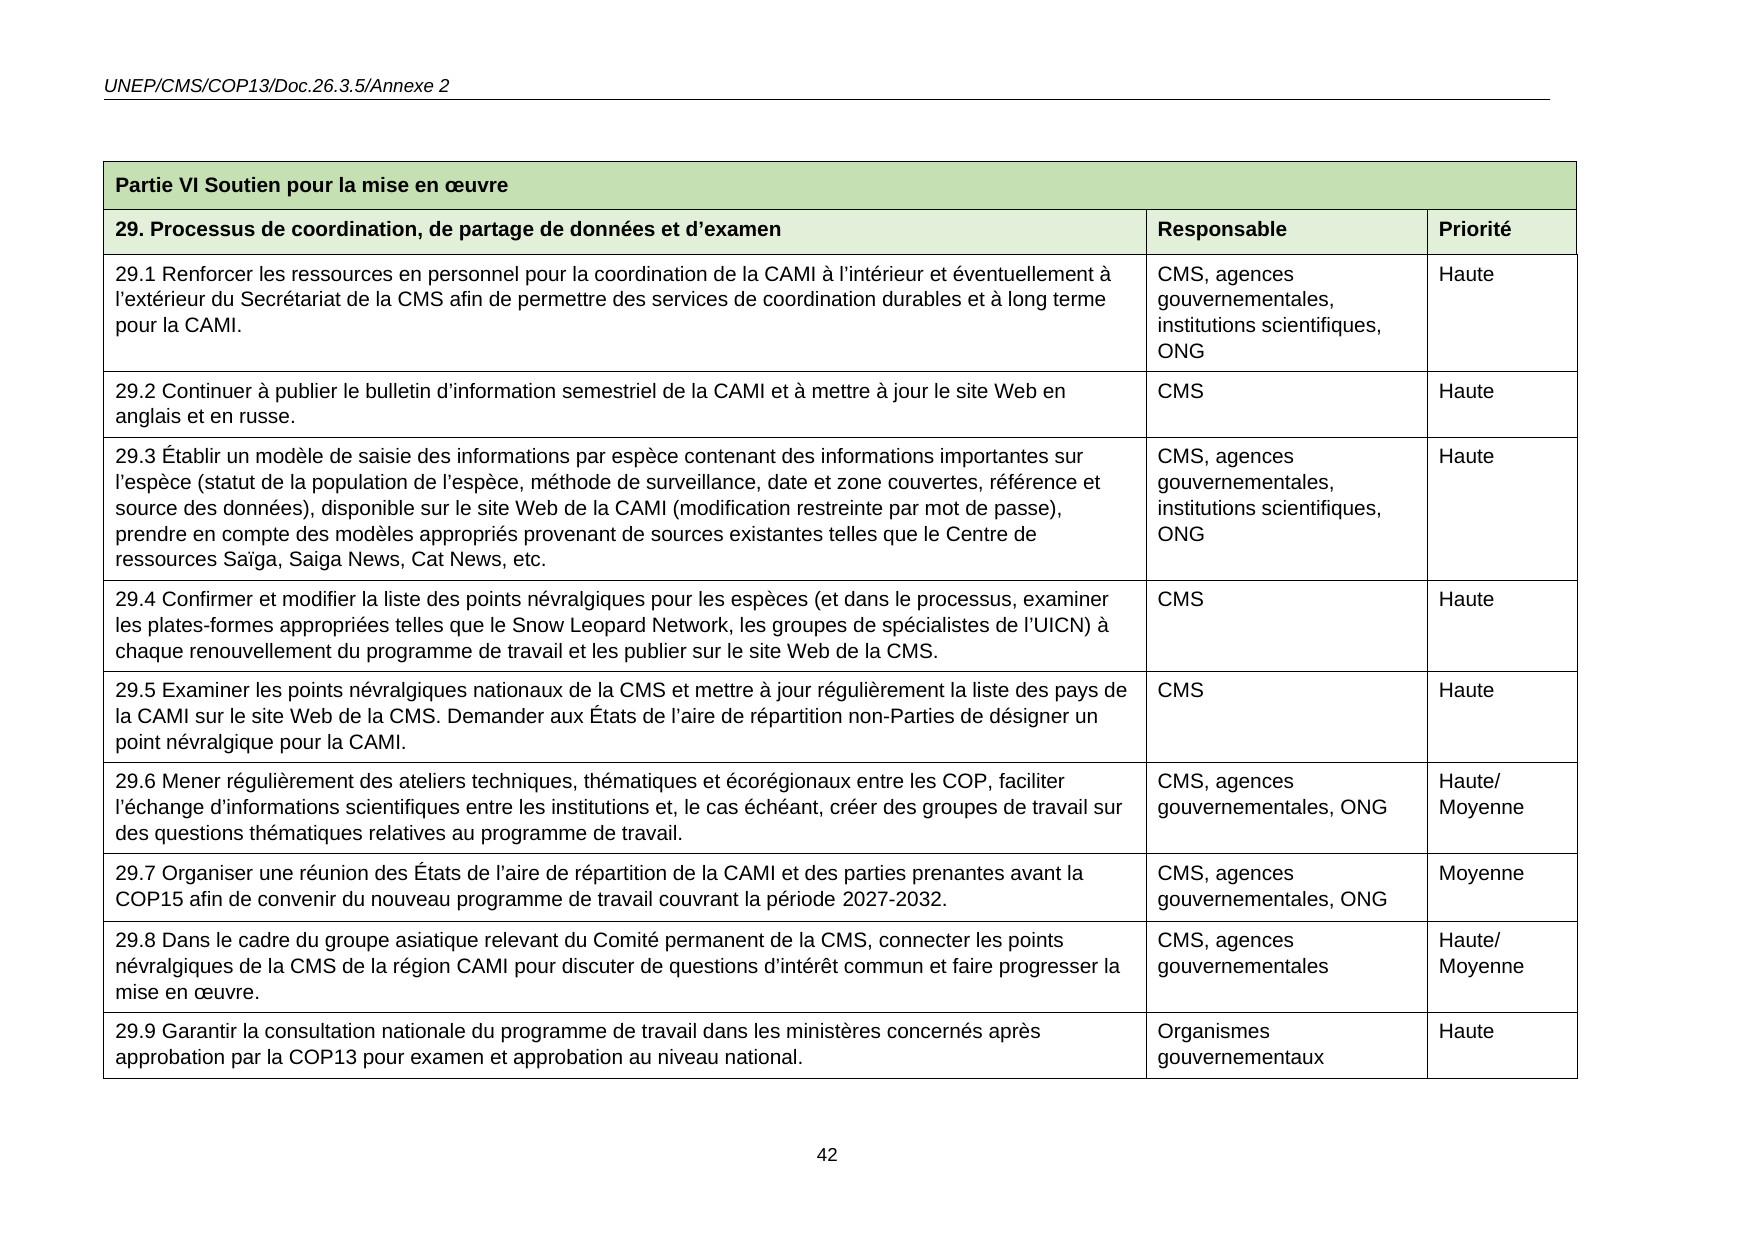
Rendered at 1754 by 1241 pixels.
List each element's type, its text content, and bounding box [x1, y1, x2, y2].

table_cell 29.4 Confirmer et modifier la liste des points névralgiques pour les espèces (et dans le processus, examiner les plates-formes appropriées telles que le Snow Leopard Network, les groupes de spécialistes de l’UICN) à chaque renouvellement du programme de travail et les publier sur le site Web de la CMS. [104, 581, 1146, 671]
table_cell 29.7 Organiser une réunion des États de l’aire de répartition de la CAMI et des parties prenantes avant la COP15 afin de convenir du nouveau programme de travail couvrant la période 2027-2032. [104, 854, 1146, 921]
table_cell CMS, agences gouvernementales, ONG [1147, 763, 1427, 853]
table_cell Haute/Moyenne [1428, 763, 1577, 853]
table_cell CMS [1147, 581, 1427, 671]
table_cell 29.5 Examiner les points névralgiques nationaux de la CMS et mettre à jour régulièrement la liste des pays de la CAMI sur le site Web de la CMS. Demander aux États de l’aire de répartition non-Parties de désigner un point névralgique pour la CAMI. [104, 672, 1146, 762]
table_cell CMS, agences gouvernementales, institutions scientifiques, ONG [1147, 438, 1427, 579]
table_cell Haute/Moyenne [1428, 922, 1577, 1012]
table_cell CMS [1147, 372, 1427, 437]
table_cell CMS, agences gouvernementales, ONG [1147, 854, 1427, 921]
table_cell 29.3 Établir un modèle de saisie des informations par espèce contenant des informations importantes sur l’espèce (statut de la population de l’espèce, méthode de surveillance, date et zone couvertes, référence et source des données), disponible sur le site Web de la CAMI (modification restreinte par mot de passe), prendre en compte des modèles appropriés provenant de sources existantes telles que le Centre de ressources Saïga, Saiga News, Cat News, etc. [104, 438, 1146, 579]
table_cell Moyenne [1428, 854, 1577, 921]
table_cell Haute [1428, 672, 1577, 762]
table_cell Haute [1428, 1013, 1577, 1077]
table_cell CMS, agences gouvernementales, institutions scientifiques, ONG [1147, 255, 1427, 371]
table_cell 29.2 Continuer à publier le bulletin d’information semestriel de la CAMI et à mettre à jour le site Web en anglais et en russe. [104, 372, 1146, 437]
table_cell 29.8 Dans le cadre du groupe asiatique relevant du Comité permanent de la CMS, connecter les points névralgiques de la CMS de la région CAMI pour discuter de questions d’intérêt commun et faire progresser la mise en œuvre. [104, 922, 1146, 1012]
table_cell Responsable [1147, 210, 1427, 254]
table_cell Haute [1428, 372, 1577, 437]
table_cell Organismes gouvernementaux [1147, 1013, 1427, 1077]
table_cell Haute [1428, 255, 1577, 371]
table_cell 29.1 Renforcer les ressources en personnel pour la coordination de la CAMI à l’intérieur et éventuellement à l’extérieur du Secrétariat de la CMS afin de permettre des services de coordination durables et à long terme pour la CAMI. [104, 255, 1146, 371]
table_header Partie VI Soutien pour la mise en œuvre [104, 162, 1576, 209]
table_cell 29.6 Mener régulièrement des ateliers techniques, thématiques et écorégionaux entre les COP, faciliter l’échange d’informations scientifiques entre les institutions et, le cas échéant, créer des groupes de travail sur des questions thématiques relatives au programme de travail. [104, 763, 1146, 853]
table_cell CMS [1147, 672, 1427, 762]
table_cell Priorité [1428, 210, 1576, 254]
table_cell Haute [1428, 438, 1577, 579]
table_cell Haute [1428, 581, 1577, 671]
table_cell 29. Processus de coordination, de partage de données et d’examen [104, 210, 1146, 254]
table_cell CMS, agences gouvernementales [1147, 922, 1427, 1012]
table_cell 29.9 Garantir la consultation nationale du programme de travail dans les ministères concernés après approbation par la COP13 pour examen et approbation au niveau national. [104, 1013, 1146, 1077]
